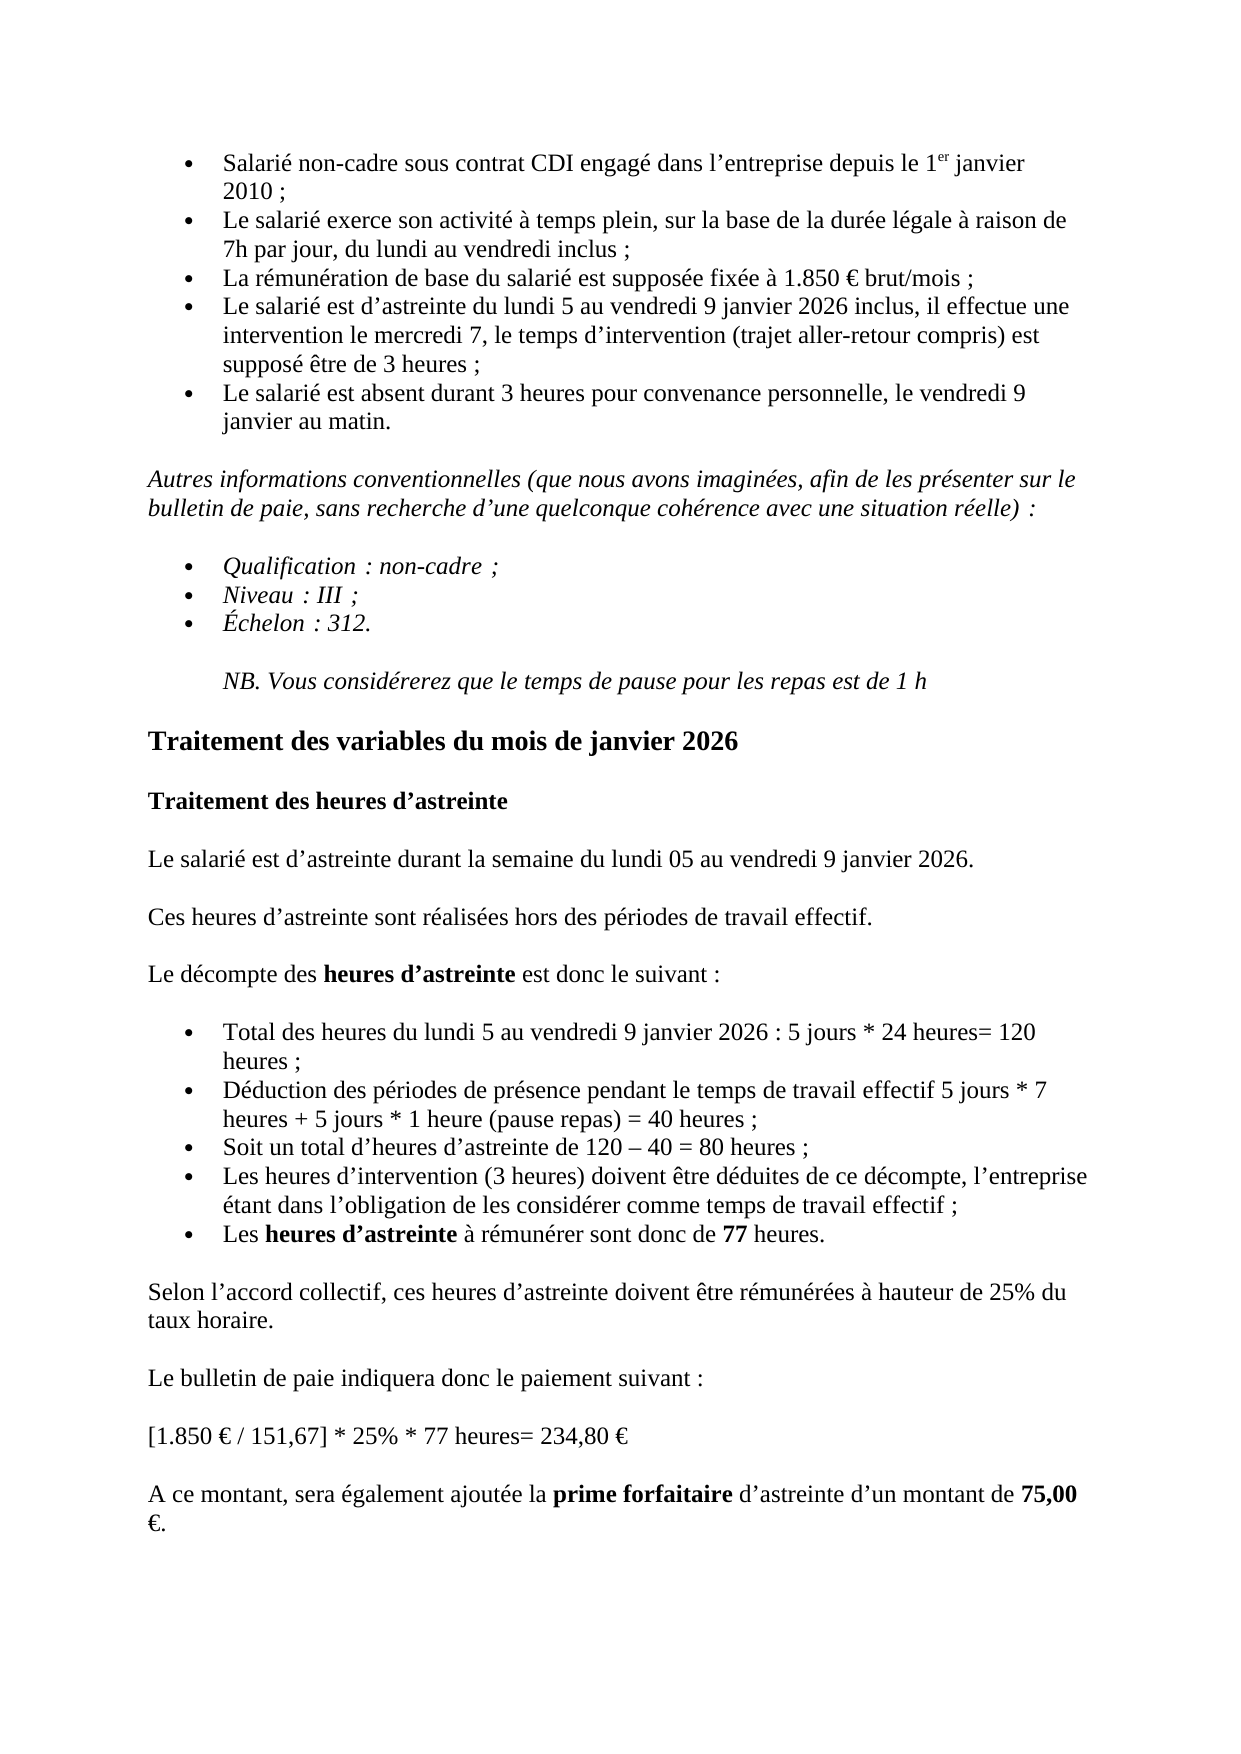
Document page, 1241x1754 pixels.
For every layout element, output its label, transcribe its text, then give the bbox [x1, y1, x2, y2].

list Le salarié est absent durant 3 heures pour convenance personnelle, le vendredi 9 janvier au matin. [185, 378, 1093, 435]
list Le salarié est d’astreinte du lundi 5 au vendredi 9 janvier 2026 inclus, il effectue une intervention le mercredi 7, le temps d’intervention (trajet aller-retour compris) est supposé être de 3 heures ; [185, 291, 1093, 378]
text Le bulletin de paie indiquera donc le paiement suivant : [148, 1363, 1093, 1392]
text A ce montant, sera également ajoutée la prime forfaitaire d’astreinte d’un montant de 75,00 €. [148, 1479, 1093, 1537]
text Selon l’accord collectif, ces heures d’astreinte doivent être rémunérées à hauteur de 25% du taux horaire. [148, 1277, 1093, 1334]
list Soit un total d’heures d’astreinte de 120 – 40 = 80 heures ; [185, 1132, 1093, 1161]
text Traitement des variables du mois de janvier 2026 [148, 724, 1093, 757]
list Niveau : III ; [185, 580, 1093, 608]
text [1.850 € / 151,67] * 25% * 77 heures= 234,80 € [148, 1421, 1093, 1450]
text Le salarié est d’astreinte durant la semaine du lundi 05 au vendredi 9 janvier 2026. [148, 844, 1093, 872]
list Échelon : 312. [185, 608, 1093, 637]
list Les heures d’intervention (3 heures) doivent être déduites de ce décompte, l’entreprise étant dans l’obligation de les considérer comme temps de travail effectif ; [185, 1161, 1093, 1219]
list Les heures d’astreinte à rémunérer sont donc de 77 heures. [185, 1219, 1093, 1247]
text Le décompte des heures d’astreinte est donc le suivant : [148, 959, 1093, 988]
list La rémunération de base du salarié est supposée fixée à 1.850 € brut/mois ; [185, 263, 1093, 291]
list Le salarié exerce son activité à temps plein, sur la base de la durée légale à raison de 7h par jour, du lundi au vendredi inclus ; [185, 205, 1093, 263]
text Autres informations conventionnelles (que nous avons imaginées, afin de les présenter sur le bulletin de paie, sans recherche d’une quelconque cohérence avec une situation réelle) : [148, 464, 1093, 522]
list Qualification : non-cadre ; [185, 551, 1093, 580]
text NB. Vous considérerez que le temps de pause pour les repas est de 1 h [223, 666, 1093, 695]
list Total des heures du lundi 5 au vendredi 9 janvier 2026 : 5 jours * 24 heures= 120 heures ; [185, 1017, 1093, 1075]
list Salarié non-cadre sous contrat CDI engagé dans l’entreprise depuis le 1er janvier 2010 ; [185, 148, 1093, 205]
text Traitement des heures d’astreinte [148, 786, 1093, 814]
list Déduction des périodes de présence pendant le temps de travail effectif 5 jours * 7 heures + 5 jours * 1 heure (pause repas) = 40 heures ; [185, 1075, 1093, 1132]
text Ces heures d’astreinte sont réalisées hors des périodes de travail effectif. [148, 902, 1093, 930]
